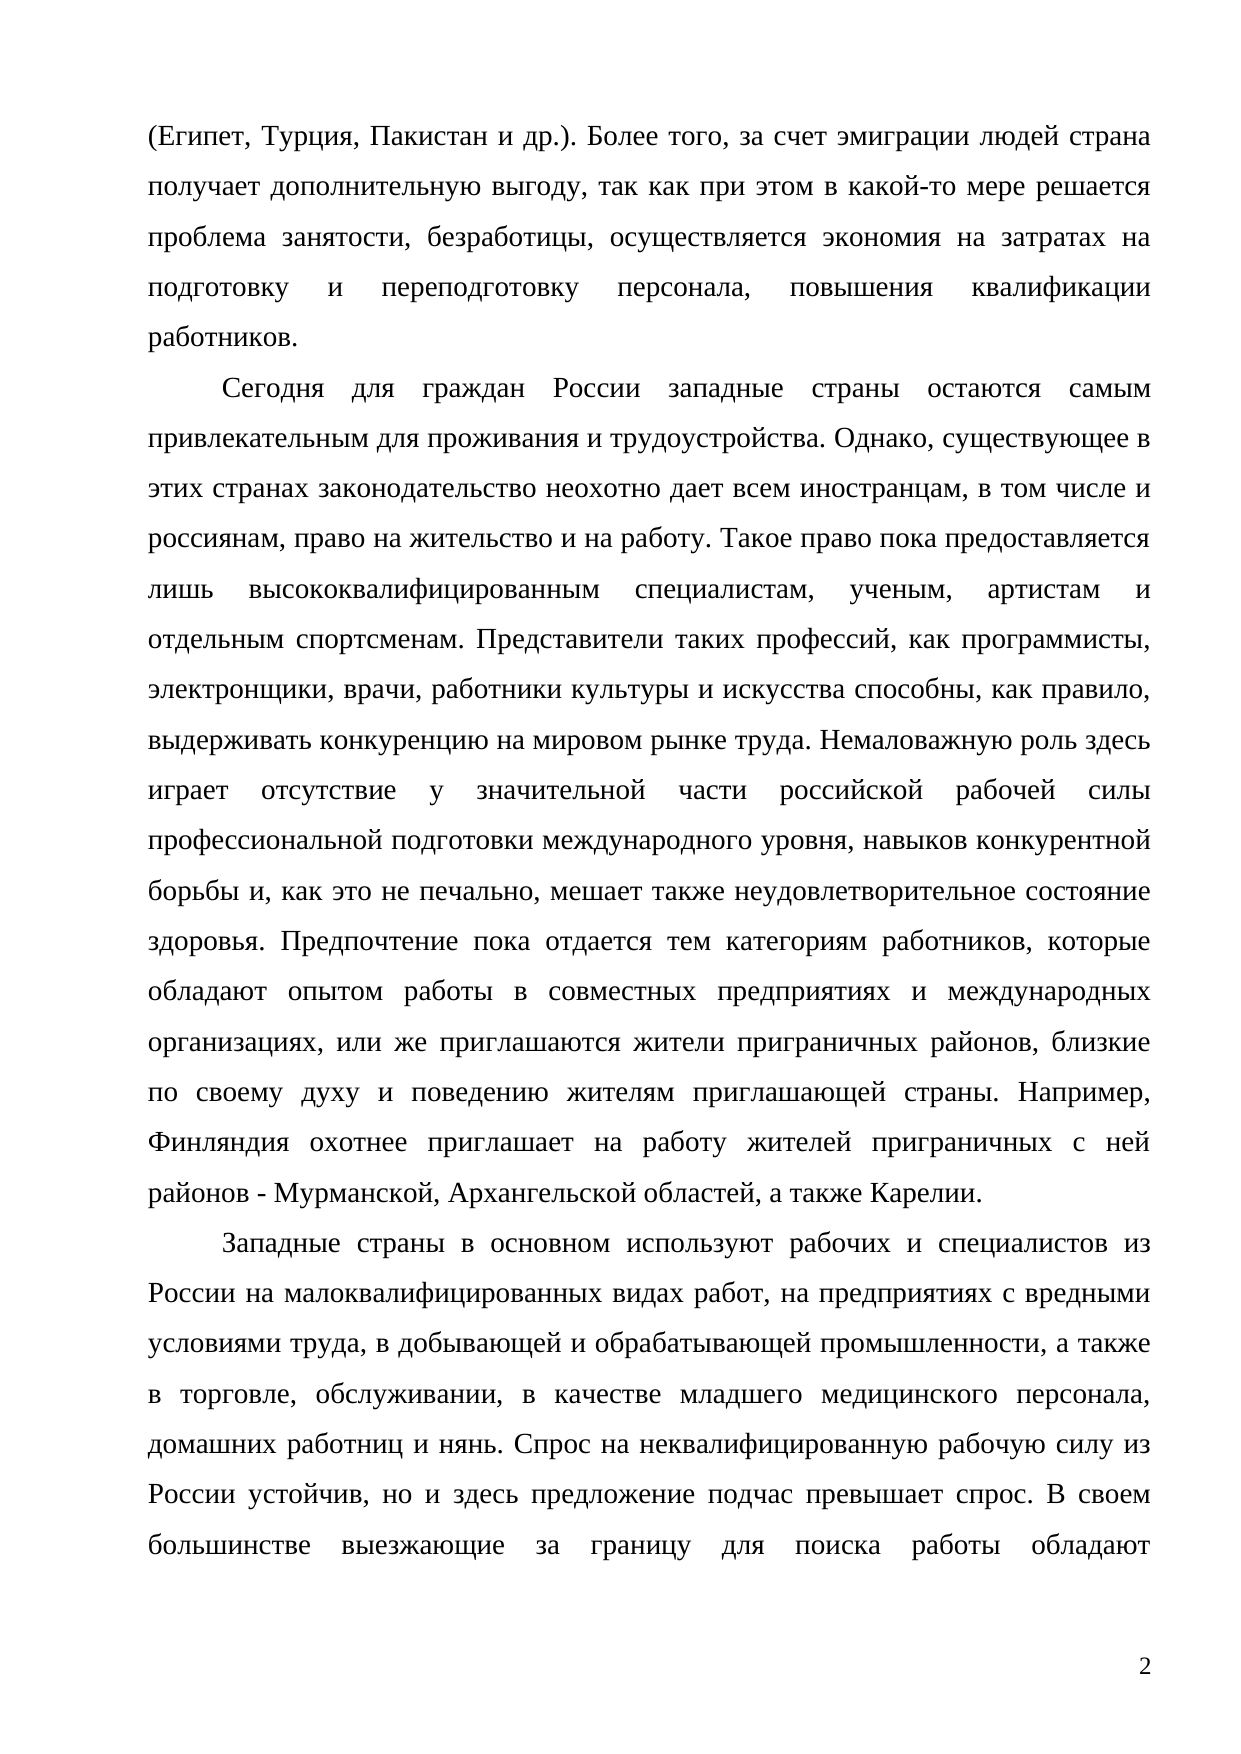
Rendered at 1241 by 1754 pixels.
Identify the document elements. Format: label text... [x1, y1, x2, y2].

text Сегодня для граждан России западные страны остаются самым привлекательным для проживания и трудоустройства. Однако, существующее в этих странах законодательство неохотно дает всем иностранцам, в том числе и россиянам, право на жительство и на работу. Такое право пока предоставляется лишь высококвалифицированным специалистам, ученым, артистам и отдельным спортсменам. Представители таких профессий, как программисты, электронщики, врачи, работники культуры и искусства способны, как правило, выдерживать конкуренцию на мировом рынке труда. Немаловажную роль здесь играет отсутствие у значительной части российской рабочей силы профессиональной подготовки международного уровня, навыков конкурентной борьбы и, как это не печально, мешает также неудовлетворительное состояние здоровья. Предпочтение пока отдается тем категориям работников, которые обладают опытом работы в совместных предприятиях и международных организациях, или же приглашаются жители приграничных районов, близкие по своему духу и поведению жителям приглашающей страны. Например, Финляндия охотнее приглашает на работу жителей приграничных с ней районов - Мурманской, Архангельской областей, а также Карелии. [148, 370, 1152, 1208]
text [148, 1225, 1152, 1560]
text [148, 118, 1152, 353]
